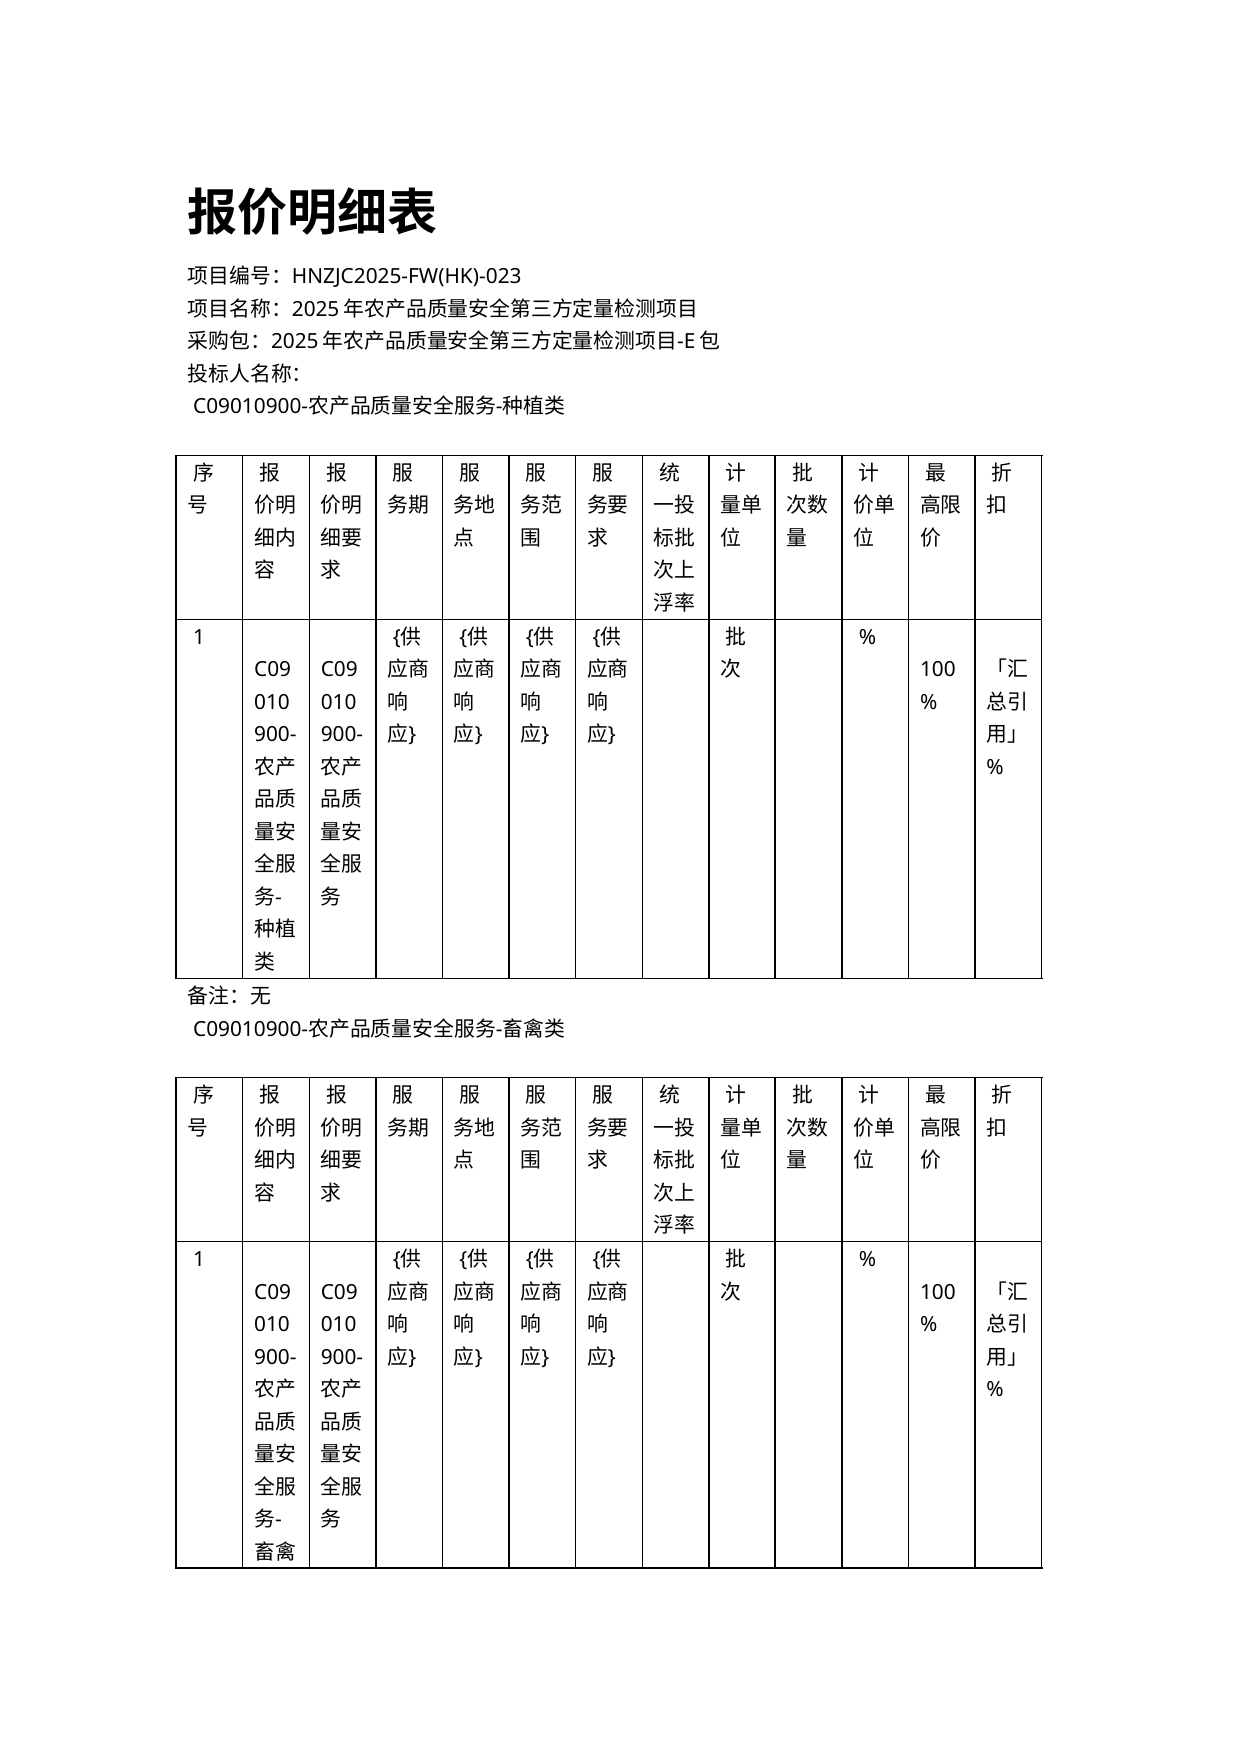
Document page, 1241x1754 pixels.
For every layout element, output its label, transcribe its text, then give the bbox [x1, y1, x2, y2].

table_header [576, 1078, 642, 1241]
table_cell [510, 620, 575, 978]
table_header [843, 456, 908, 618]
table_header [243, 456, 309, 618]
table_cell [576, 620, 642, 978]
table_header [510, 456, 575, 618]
text 项目名称：2025年农产品质量安全第三方定量检测项目 [187, 292, 1053, 324]
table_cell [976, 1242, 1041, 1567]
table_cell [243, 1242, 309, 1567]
text 备注：无 [187, 979, 1053, 1012]
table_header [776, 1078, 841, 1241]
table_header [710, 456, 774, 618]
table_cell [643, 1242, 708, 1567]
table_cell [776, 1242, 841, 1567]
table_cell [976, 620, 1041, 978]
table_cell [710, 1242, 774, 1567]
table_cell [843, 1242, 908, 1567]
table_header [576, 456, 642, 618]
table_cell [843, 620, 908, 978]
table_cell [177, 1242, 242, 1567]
text C09010900-农产品质量安全服务-畜禽类 [187, 1012, 1053, 1044]
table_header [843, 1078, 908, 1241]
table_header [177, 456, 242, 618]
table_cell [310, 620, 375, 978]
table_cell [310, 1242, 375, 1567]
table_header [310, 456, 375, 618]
text 投标人名称： [187, 357, 1053, 389]
text C09010900-农产品质量安全服务-种植类 [187, 389, 1053, 422]
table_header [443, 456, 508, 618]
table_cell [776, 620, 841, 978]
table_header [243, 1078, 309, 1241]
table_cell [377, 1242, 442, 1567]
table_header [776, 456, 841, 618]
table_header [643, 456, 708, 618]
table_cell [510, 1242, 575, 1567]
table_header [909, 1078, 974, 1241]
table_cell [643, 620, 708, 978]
text 项目编号：HNZJC2025-FW(HK)-023 [187, 259, 1053, 292]
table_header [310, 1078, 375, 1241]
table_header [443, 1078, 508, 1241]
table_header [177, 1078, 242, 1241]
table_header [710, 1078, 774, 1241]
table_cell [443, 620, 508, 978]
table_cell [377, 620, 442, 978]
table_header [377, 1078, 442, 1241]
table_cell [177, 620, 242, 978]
text 采购包：2025年农产品质量安全第三方定量检测项目-E包 [187, 324, 1053, 357]
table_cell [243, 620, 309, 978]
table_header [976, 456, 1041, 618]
text 报价明细表 [187, 162, 1053, 259]
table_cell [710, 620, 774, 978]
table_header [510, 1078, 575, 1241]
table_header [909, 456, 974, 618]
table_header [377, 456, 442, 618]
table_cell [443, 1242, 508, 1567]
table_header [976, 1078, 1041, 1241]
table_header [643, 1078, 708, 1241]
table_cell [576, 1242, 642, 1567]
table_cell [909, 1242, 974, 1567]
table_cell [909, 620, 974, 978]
